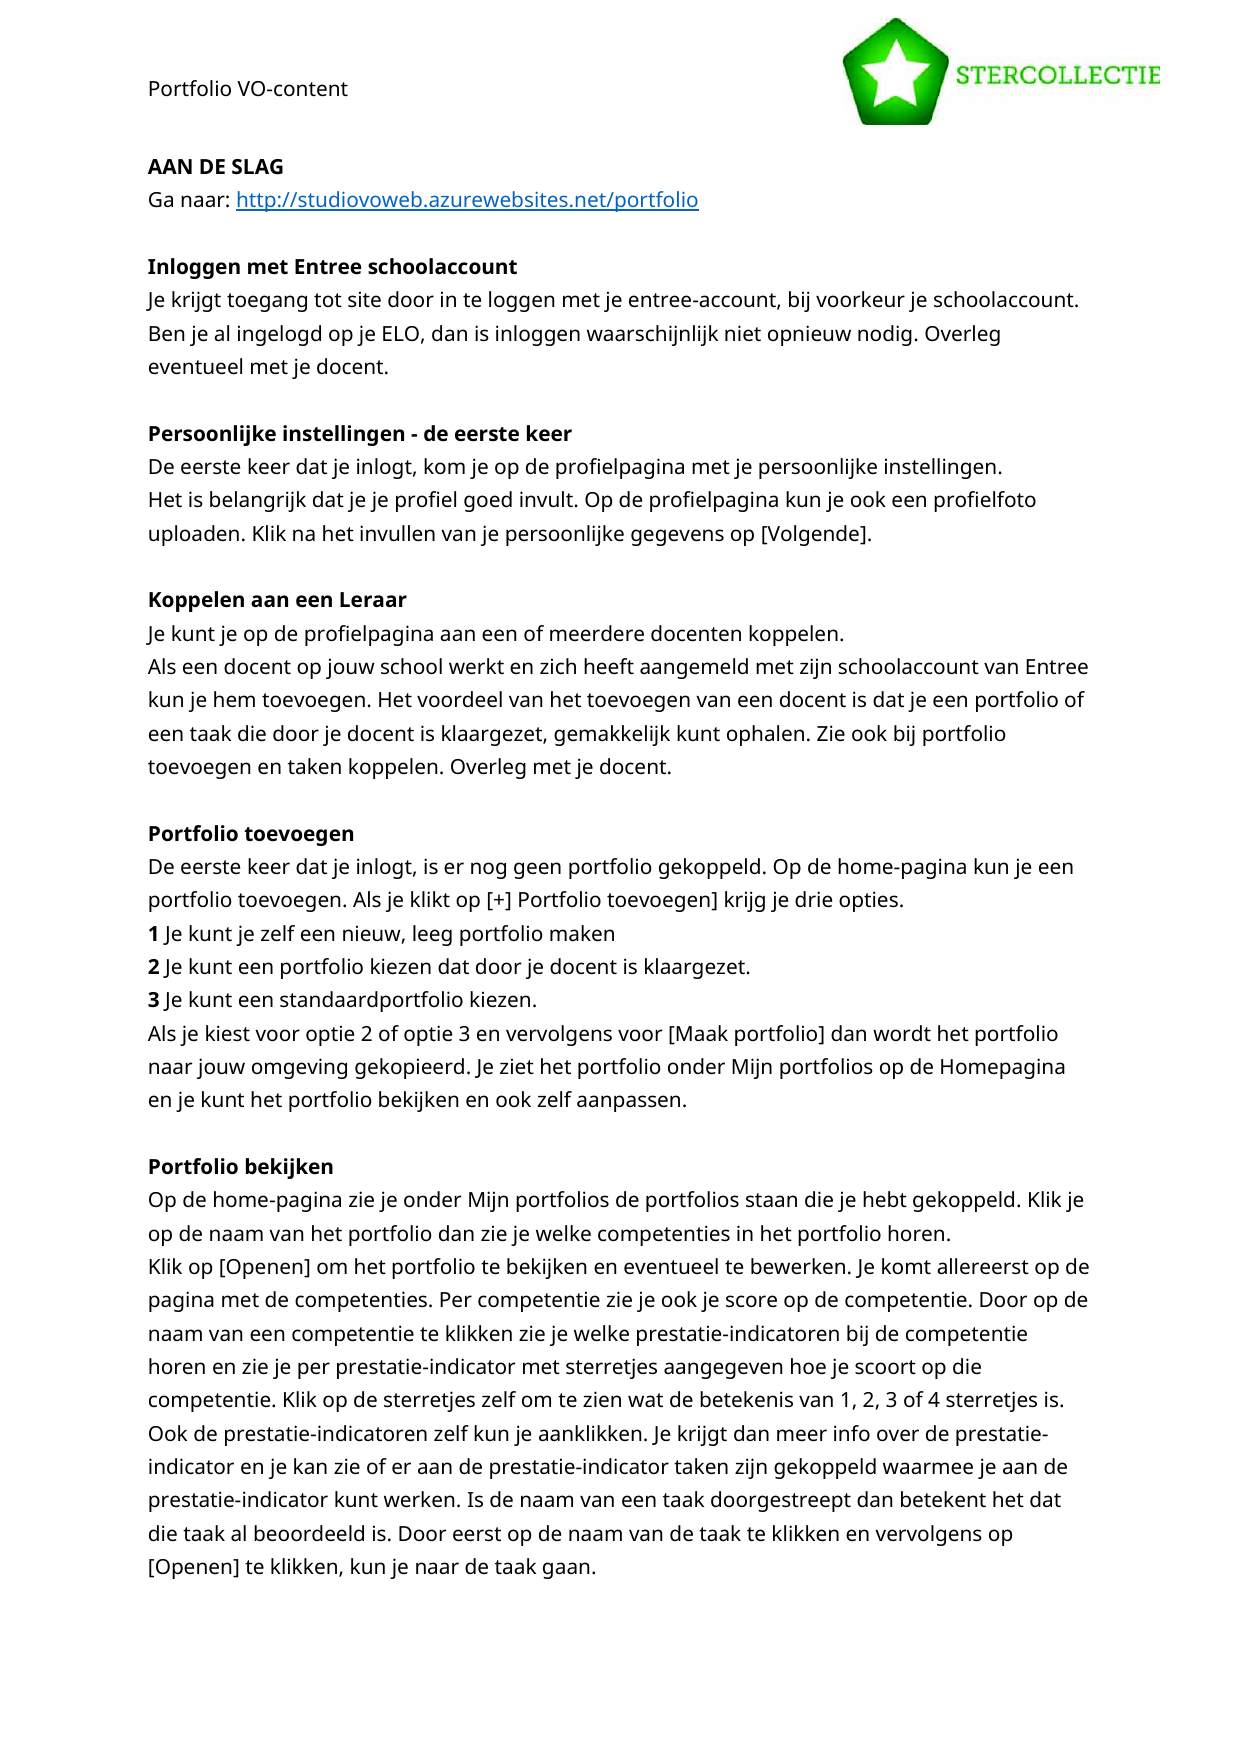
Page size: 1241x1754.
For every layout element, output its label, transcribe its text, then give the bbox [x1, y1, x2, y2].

text Portfolio toevoegen [148, 814, 1093, 848]
text Inloggen met Entree schoolaccount [148, 248, 1093, 281]
text Je kunt je op de profielpagina aan een of meerdere docenten koppelen. [148, 614, 1093, 648]
text Als een docent op jouw school werkt en zich heeft aangemeld met zijn schoolaccount van Entree kun je hem toevoegen. Het voordeel van het toevoegen van een docent is dat je een portfolio of een taak die door je docent is klaargezet, gemakkelijk kunt ophalen. Zie ook bij portfolio toevoegen en taken koppelen. Overleg met je docent. [148, 648, 1093, 781]
text Als je kiest voor optie 2 of optie 3 en vervolgens voor [Maak portfolio] dan wordt het portfolio naar jouw omgeving gekopieerd. Je ziet het portfolio onder Mijn portfolios op de Homepagina en je kunt het portfolio bekijken en ook zelf aanpassen. [148, 1014, 1093, 1114]
text 2 Je kunt een portfolio kiezen dat door je docent is klaargezet. [148, 948, 1093, 981]
text Ga naar: http://studiovoweb.azurewebsites.net/portfolio [148, 181, 1093, 214]
text Persoonlijke instellingen - de eerste keer De eerste keer dat je inlogt, kom je op de profielpagina met je persoonlijke instellingen. Het is belangrijk dat je je profiel goed invult. Op de profielpagina kun je ook een profielfoto uploaden. Klik na het invullen van je persoonlijke gegevens op [Volgende]. [148, 414, 1093, 581]
text Portfolio bekijken [148, 1148, 1093, 1181]
text Koppelen aan een Leraar [148, 581, 1093, 614]
text Ook de prestatie-indicatoren zelf kun je aanklikken. Je krijgt dan meer info over de prestatie-indicator en je kan zie of er aan de prestatie-indicator taken zijn gekoppeld waarmee je aan de prestatie-indicator kunt werken. Is de naam van een taak doorgestreept dan betekent het dat die taak al beoordeeld is. Door eerst op de naam van de taak te klikken en vervolgens op [Openen] te klikken, kun je naar de taak gaan. [148, 1414, 1093, 1581]
text Klik op [Openen] om het portfolio te bekijken en eventueel te bewerken. Je komt allereerst op de pagina met de competenties. Per competentie zie je ook je score op de competentie. Door op de naam van een competentie te klikken zie je welke prestatie-indicatoren bij de competentie horen en zie je per prestatie-indicator met sterretjes aangegeven hoe je scoort op die competentie. Klik op de sterretjes zelf om te zien wat de betekenis van 1, 2, 3 of 4 sterretjes is. [148, 1248, 1093, 1414]
text Je krijgt toegang tot site door in te loggen met je entree-account, bij voorkeur je schoolaccount. Ben je al ingelogd op je ELO, dan is inloggen waarschijnlijk niet opnieuw nodig. Overleg eventueel met je docent. [148, 281, 1093, 414]
text 1 Je kunt je zelf een nieuw, leeg portfolio maken [148, 914, 1093, 948]
text 3 Je kunt een standaardportfolio kiezen. [148, 981, 1093, 1014]
picture [842, 18, 1160, 125]
text De eerste keer dat je inlogt, is er nog geen portfolio gekoppeld. Op de home-pagina kun je een portfolio toevoegen. Als je klikt op [+] Portfolio toevoegen] krijg je drie opties. [148, 848, 1093, 914]
text AAN DE SLAG [148, 148, 1093, 181]
